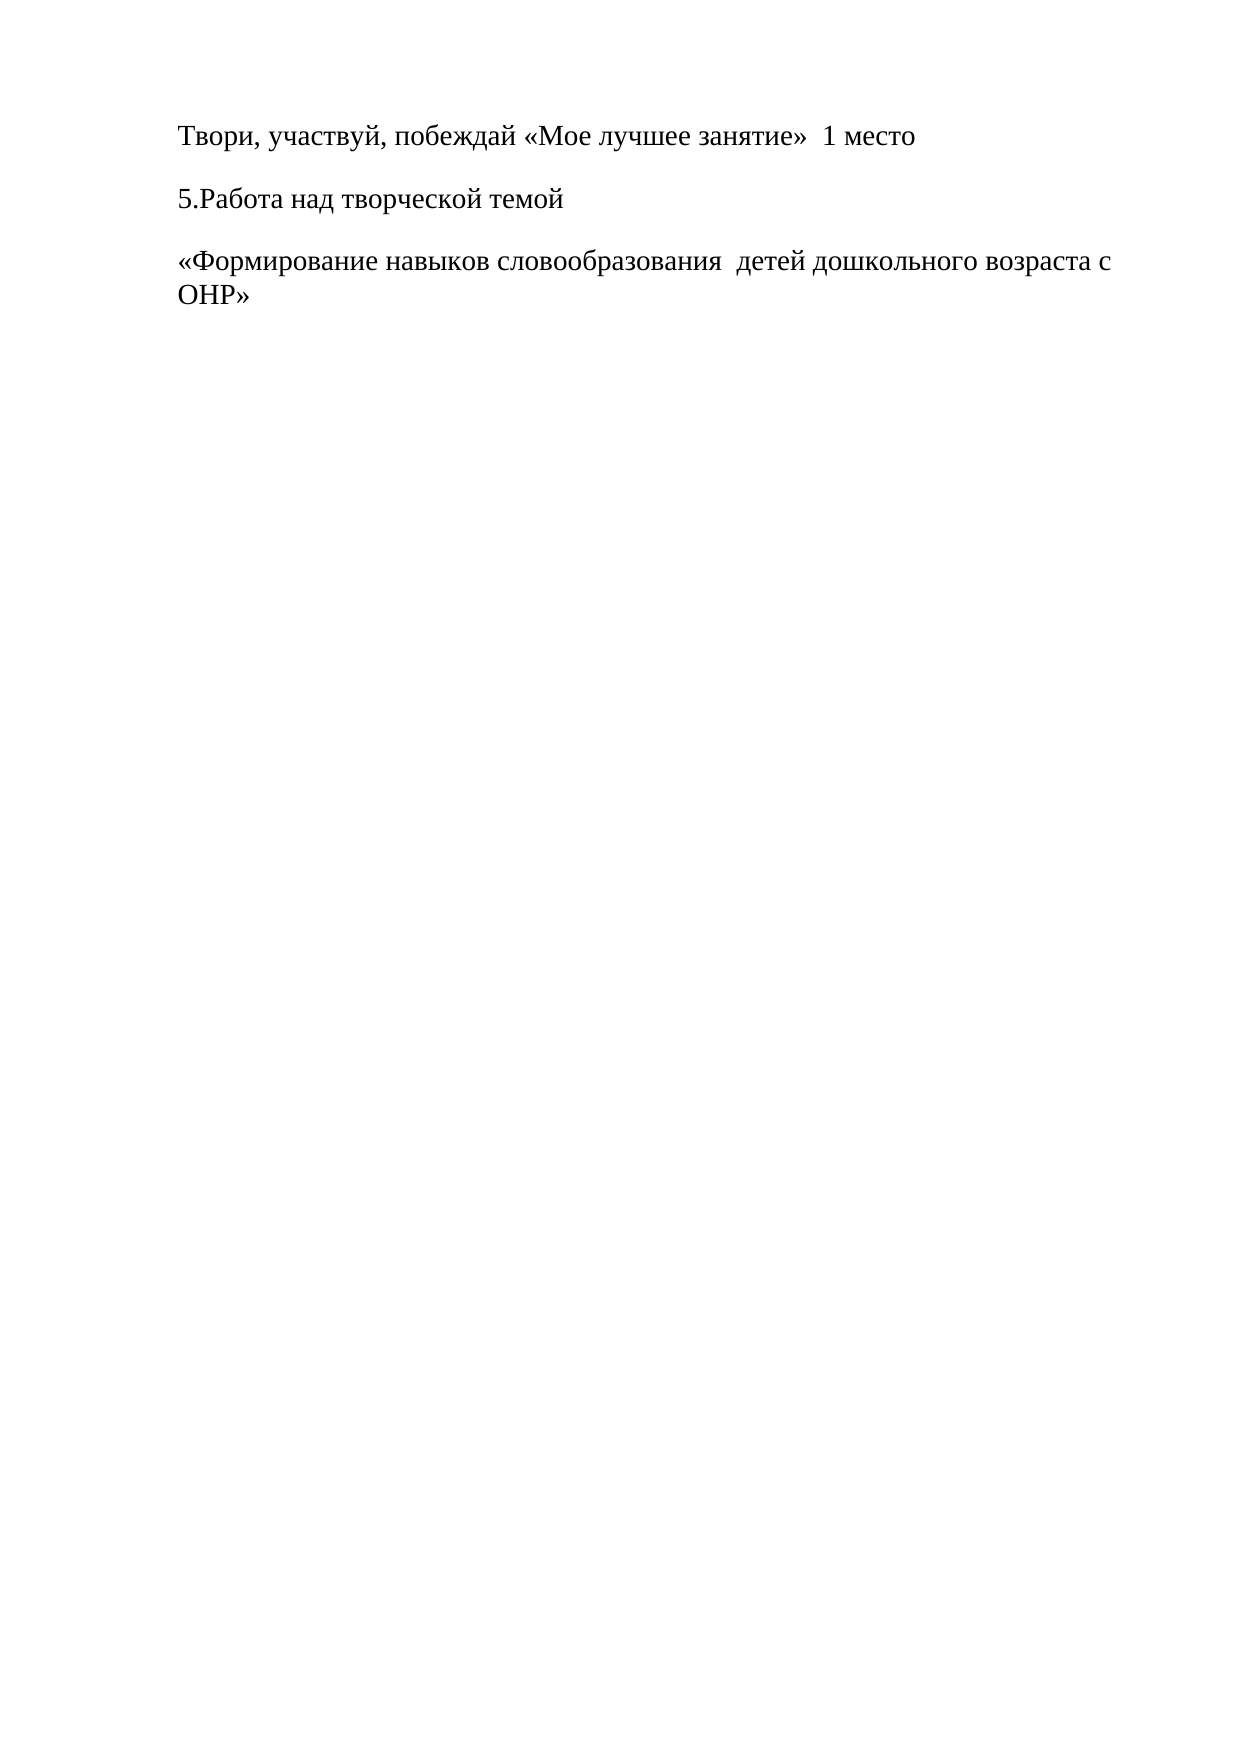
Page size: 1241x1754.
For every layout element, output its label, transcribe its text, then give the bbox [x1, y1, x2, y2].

text «Формирование навыков словообразования детей дошкольного возраста с ОНР» [177, 243, 1152, 311]
text 5.Работа над творческой темой [177, 181, 1152, 214]
text Твори, участвуй, побеждай «Мое лучшее занятие» 1 место [177, 118, 1152, 152]
